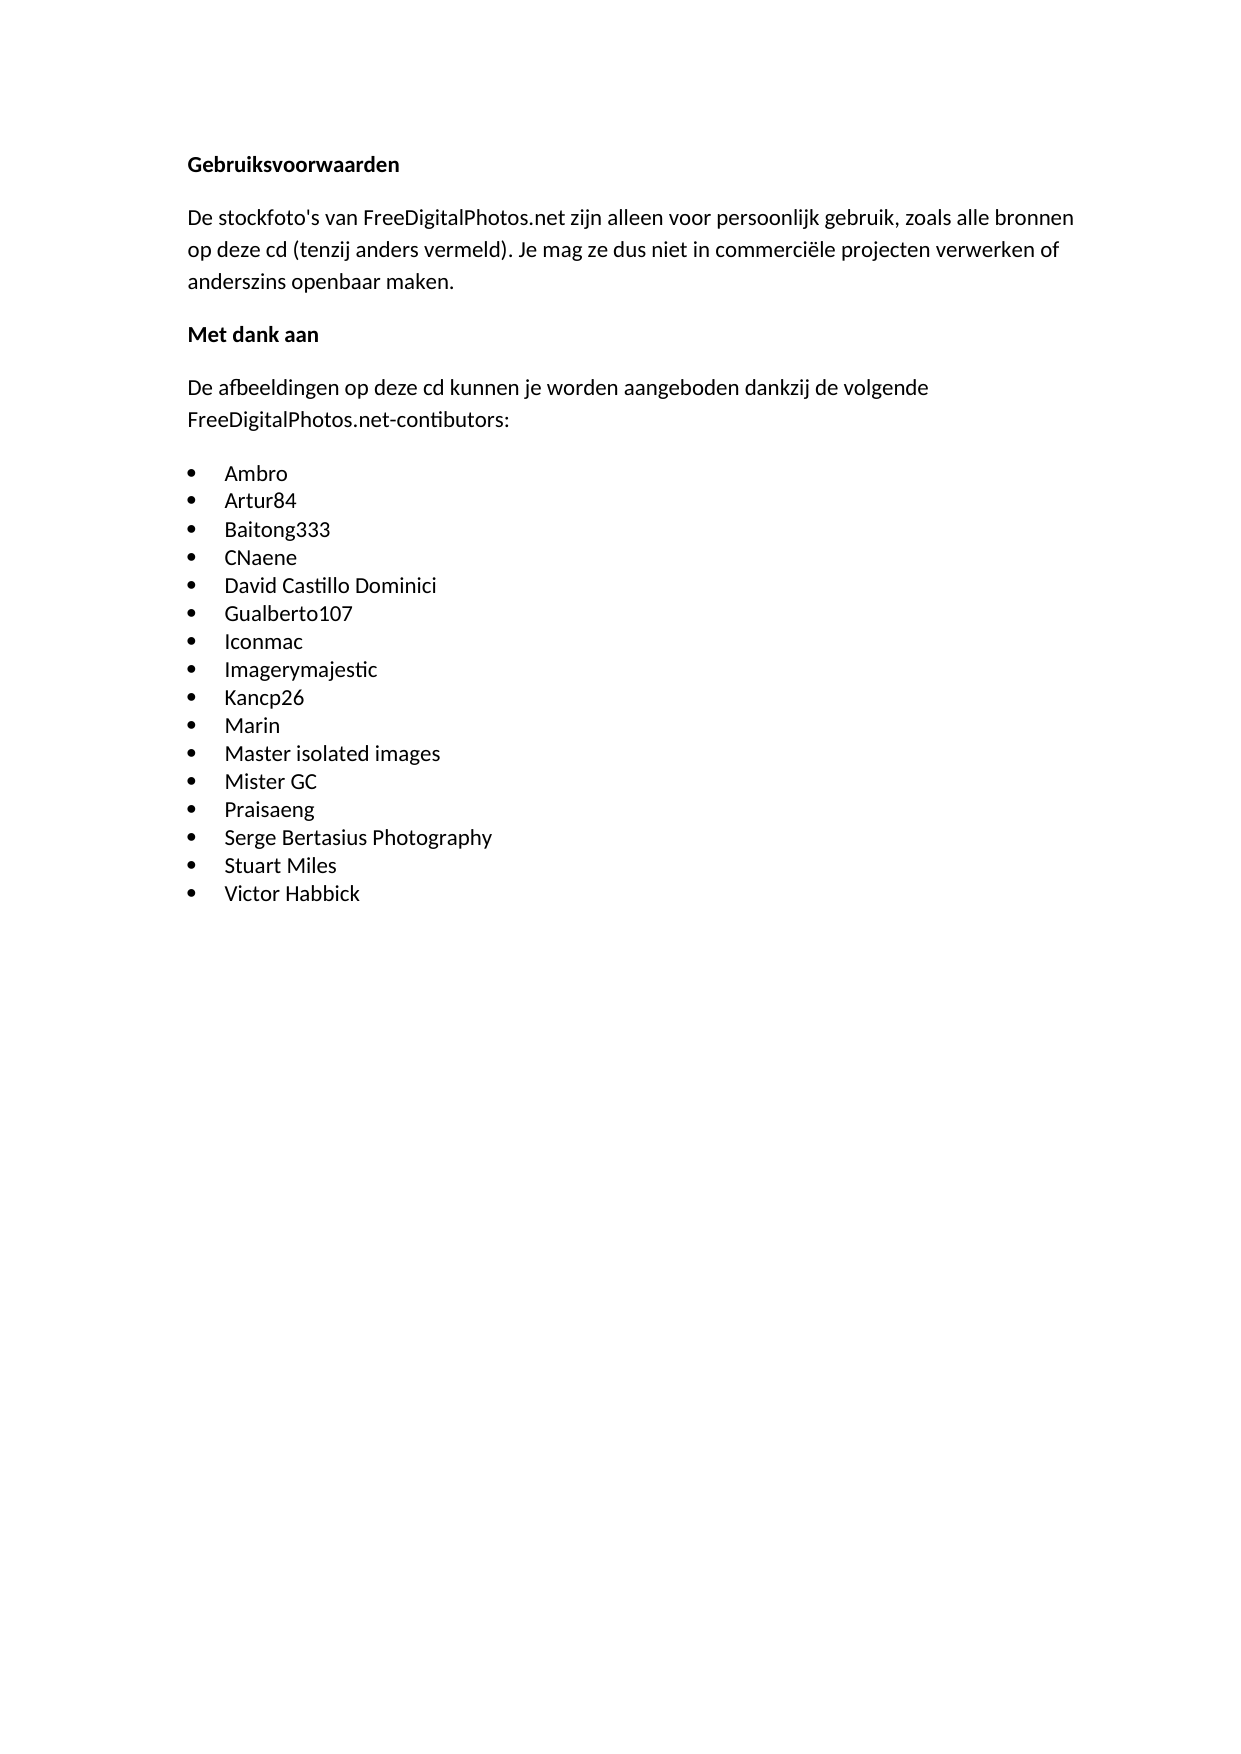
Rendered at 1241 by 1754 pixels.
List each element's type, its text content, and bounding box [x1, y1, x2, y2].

list Artur84 [187, 487, 1090, 515]
list Victor Habbick [187, 879, 1090, 907]
list Baitong333 [187, 515, 1090, 543]
list Imagerymajestic [187, 655, 1090, 683]
list Iconmac [187, 627, 1090, 655]
list Serge Bertasius Photography [187, 823, 1090, 851]
list CNaene [187, 543, 1090, 571]
list Kancp26 [187, 683, 1090, 711]
text De stockfoto's van FreeDigitalPhotos.net zijn alleen voor persoonlijk gebruik, zoals alle bronnen op deze cd (tenzij anders vermeld). Je mag ze dus niet in commerciële projecten verwerken of anderszins openbaar maken. [187, 203, 1090, 295]
list Ambro [187, 459, 1090, 487]
list Marin [187, 711, 1090, 739]
text De afbeeldingen op deze cd kunnen je worden aangeboden dankzij de volgende FreeDigitalPhotos.net-contibutors: [187, 373, 1090, 434]
list Praisaeng [187, 795, 1090, 823]
text Gebruiksvoorwaarden [187, 150, 1090, 178]
list Mister GC [187, 767, 1090, 795]
list Stuart Miles [187, 851, 1090, 879]
list Master isolated images [187, 739, 1090, 767]
list David Castillo Dominici [187, 571, 1090, 599]
list Gualberto107 [187, 599, 1090, 627]
text Met dank aan [187, 320, 1090, 348]
